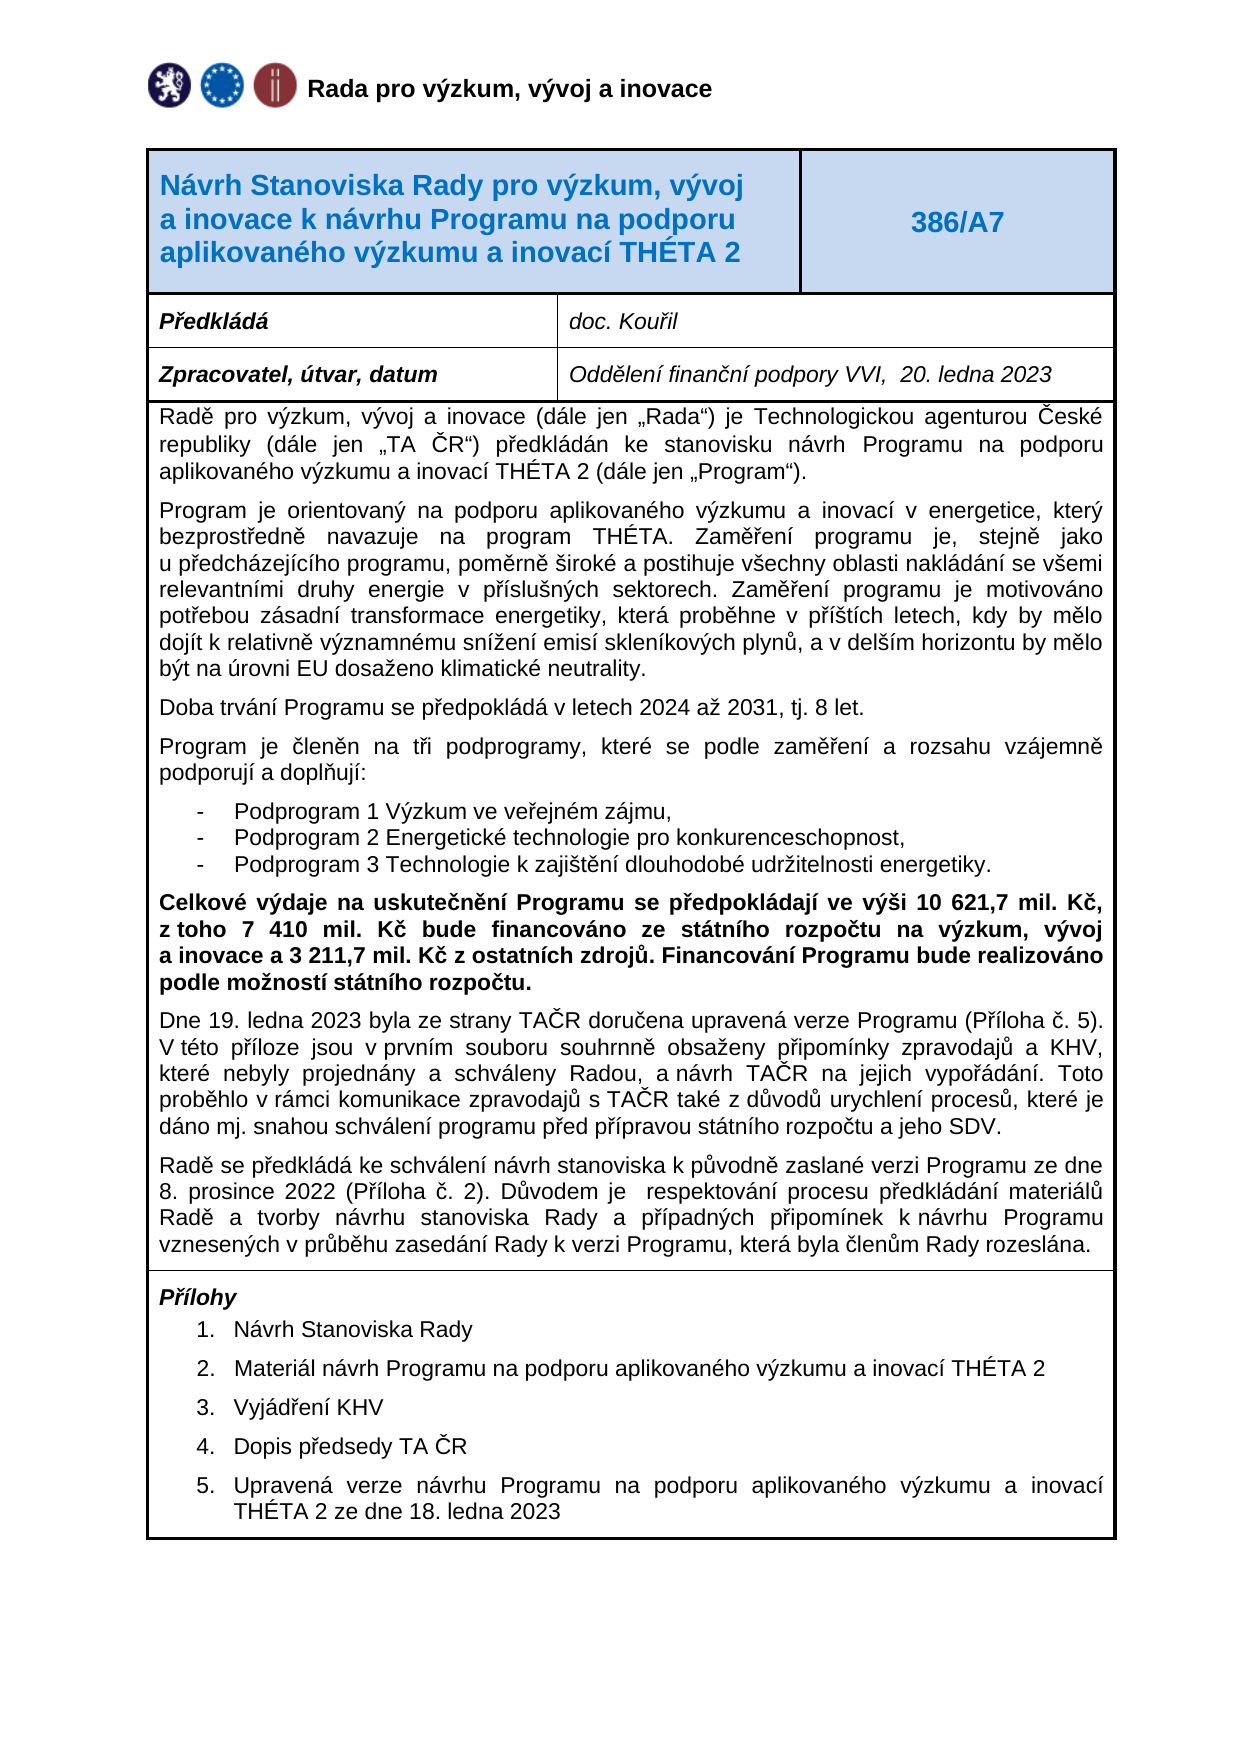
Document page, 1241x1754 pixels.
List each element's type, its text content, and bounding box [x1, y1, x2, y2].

table_cell Přílohy Návrh Stanoviska Rady Materiál návrh Programu na podporu aplikovaného výzkumu a inovací THÉTA 2 Vyjádření KHV Dopis předsedy TA ČR Upravená verze návrhu Programu na podporu aplikovaného výzkumu a inovací THÉTA 2 ze dne 18. ledna 2023 [149, 1271, 1113, 1537]
table_header 386/A7 [802, 151, 1113, 292]
table_cell doc. Kouřil [558, 295, 1113, 347]
table_header Návrh Stanoviska Rady pro výzkum, vývoj a inovace k návrhu Programu na podporu aplikovaného výzkumu a inovací THÉTA 2 [149, 151, 799, 292]
picture [147, 62, 298, 109]
table_cell Radě pro výzkum, vývoj a inovace (dále jen „Rada“) je Technologickou agenturou České republiky (dále jen „TA ČR“) předkládán ke stanovisku návrh Programu na podporu aplikovaného výzkumu a inovací THÉTA 2 (dále jen „Program“). Program je orientovaný na podporu aplikovaného výzkumu a inovací v energetice, který bezprostředně navazuje na program THÉTA. Zaměření programu je, stejně jako u předcházejícího programu, poměrně široké a postihuje všechny oblasti nakládání se všemi relevantními druhy energie v příslušných sektorech. Zaměření programu je motivováno potřebou zásadní transformace energetiky, která proběhne v příštích letech, kdy by mělo dojít k relativně významnému snížení emisí skleníkových plynů, a v delším horizontu by mělo být na úrovni EU dosaženo klimatické neutrality. Doba trvání Programu se předpokládá v letech 2024 až 2031, tj. 8 let. Program je členěn na tři podprogramy, které se podle zaměření a rozsahu vzájemně podporují a doplňují: Podprogram 1 Výzkum ve veřejném zájmu, Podprogram 2 Energetické technologie pro konkurenceschopnost, Podprogram 3 Technologie k zajištění dlouhodobé udržitelnosti energetiky. Celkové výdaje na uskutečnění Programu se předpokládají ve výši 10 621,7 mil. Kč, z toho 7 410 mil. Kč bude financováno ze státního rozpočtu na výzkum, vývoj a inovace a 3 211,7 mil. Kč z ostatních zdrojů. Financování Programu bude realizováno podle možností státního rozpočtu. Dne 19. ledna 2023 byla ze strany TAČR doručena upravená verze Programu (Příloha č. 5). V této příloze jsou v prvním souboru souhrnně obsaženy připomínky zpravodajů a KHV, které nebyly projednány a schváleny Radou, a návrh TAČR na jejich vypořádání. Toto proběhlo v rámci komunikace zpravodajů s TAČR také z důvodů urychlení procesů, které je dáno mj. snahou schválení programu před přípravou státního rozpočtu a jeho SDV. Radě se předkládá ke schválení návrh stanoviska k původně zaslané verzi Programu ze dne 8. prosince 2022 (Příloha č. 2). Důvodem je respektování procesu předkládání materiálů Radě a tvorby návrhu stanoviska Rady a případných připomínek k návrhu Programu vznesených v průběhu zasedání Rady k verzi Programu, která byla členům Rady rozeslána. [149, 403, 1113, 1269]
table_cell Oddělení finanční podpory VVI, 20. ledna 2023 [558, 348, 1113, 400]
table_cell Předkládá [149, 295, 557, 347]
table_cell Zpracovatel, útvar, datum [149, 348, 557, 400]
